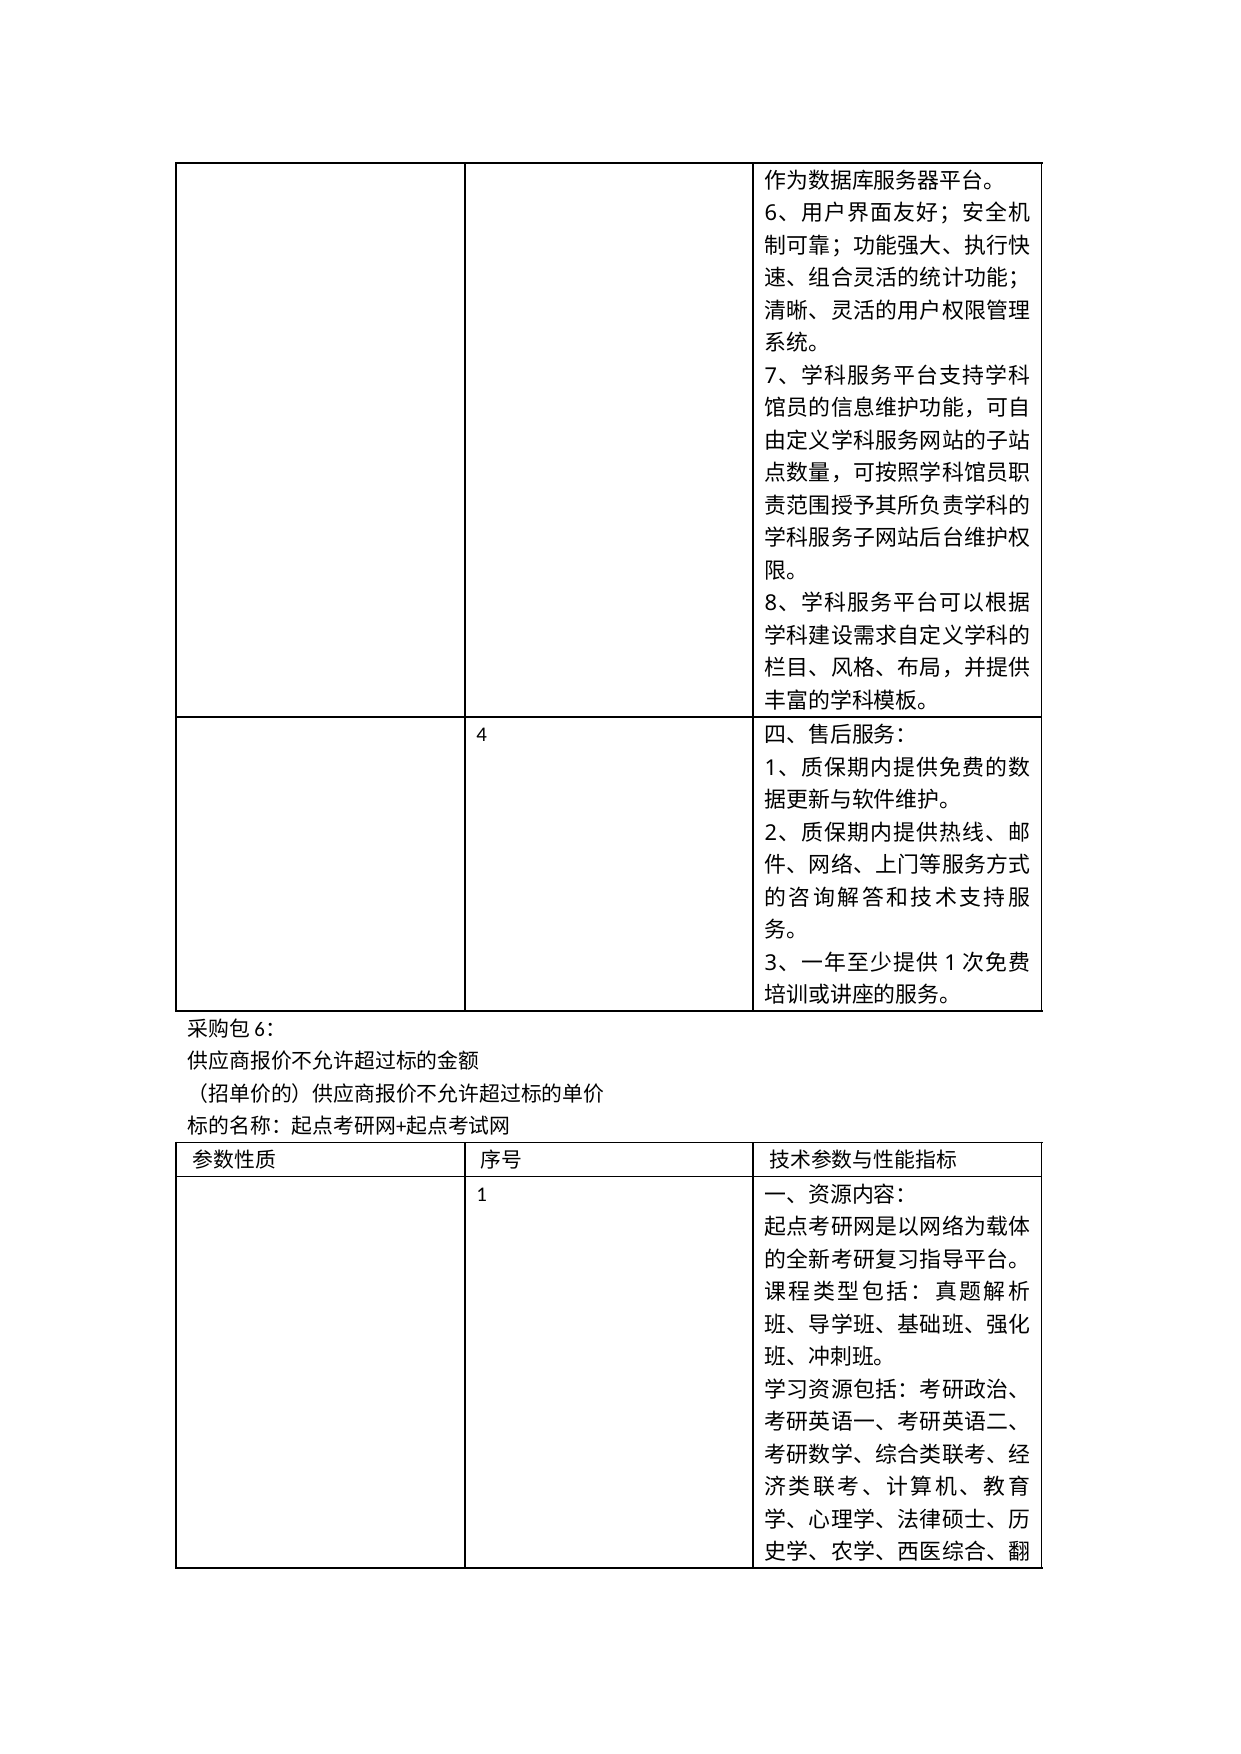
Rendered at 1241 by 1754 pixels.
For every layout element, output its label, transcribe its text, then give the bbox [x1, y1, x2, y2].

table_cell [177, 718, 464, 1010]
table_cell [754, 164, 1041, 716]
table_cell 1 [466, 1177, 752, 1567]
table_cell 四、售后服务： 1、质保期内提供免费的数据更新与软件维护。 2、质保期内提供热线、邮件、网络、上门等服务方式的咨询解答和技术支持服务。 3、一年至少提供1次免费培训或讲座的服务。 [754, 718, 1041, 1010]
text 采购包6： [187, 1012, 1053, 1044]
table_cell 4 [466, 718, 752, 1010]
table_header 参数性质 [177, 1143, 464, 1176]
text （招单价的）供应商报价不允许超过标的单价 [187, 1077, 1053, 1109]
table_header 序号 [466, 1143, 752, 1176]
table_cell [177, 1177, 464, 1567]
text 标的名称：起点考研网+起点考试网 [187, 1109, 1053, 1142]
text 供应商报价不允许超过标的金额 [187, 1044, 1053, 1077]
table_cell 3 [466, 164, 752, 716]
table_cell [177, 164, 464, 716]
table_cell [754, 1177, 1041, 1567]
table_header 技术参数与性能指标 [754, 1143, 1041, 1176]
